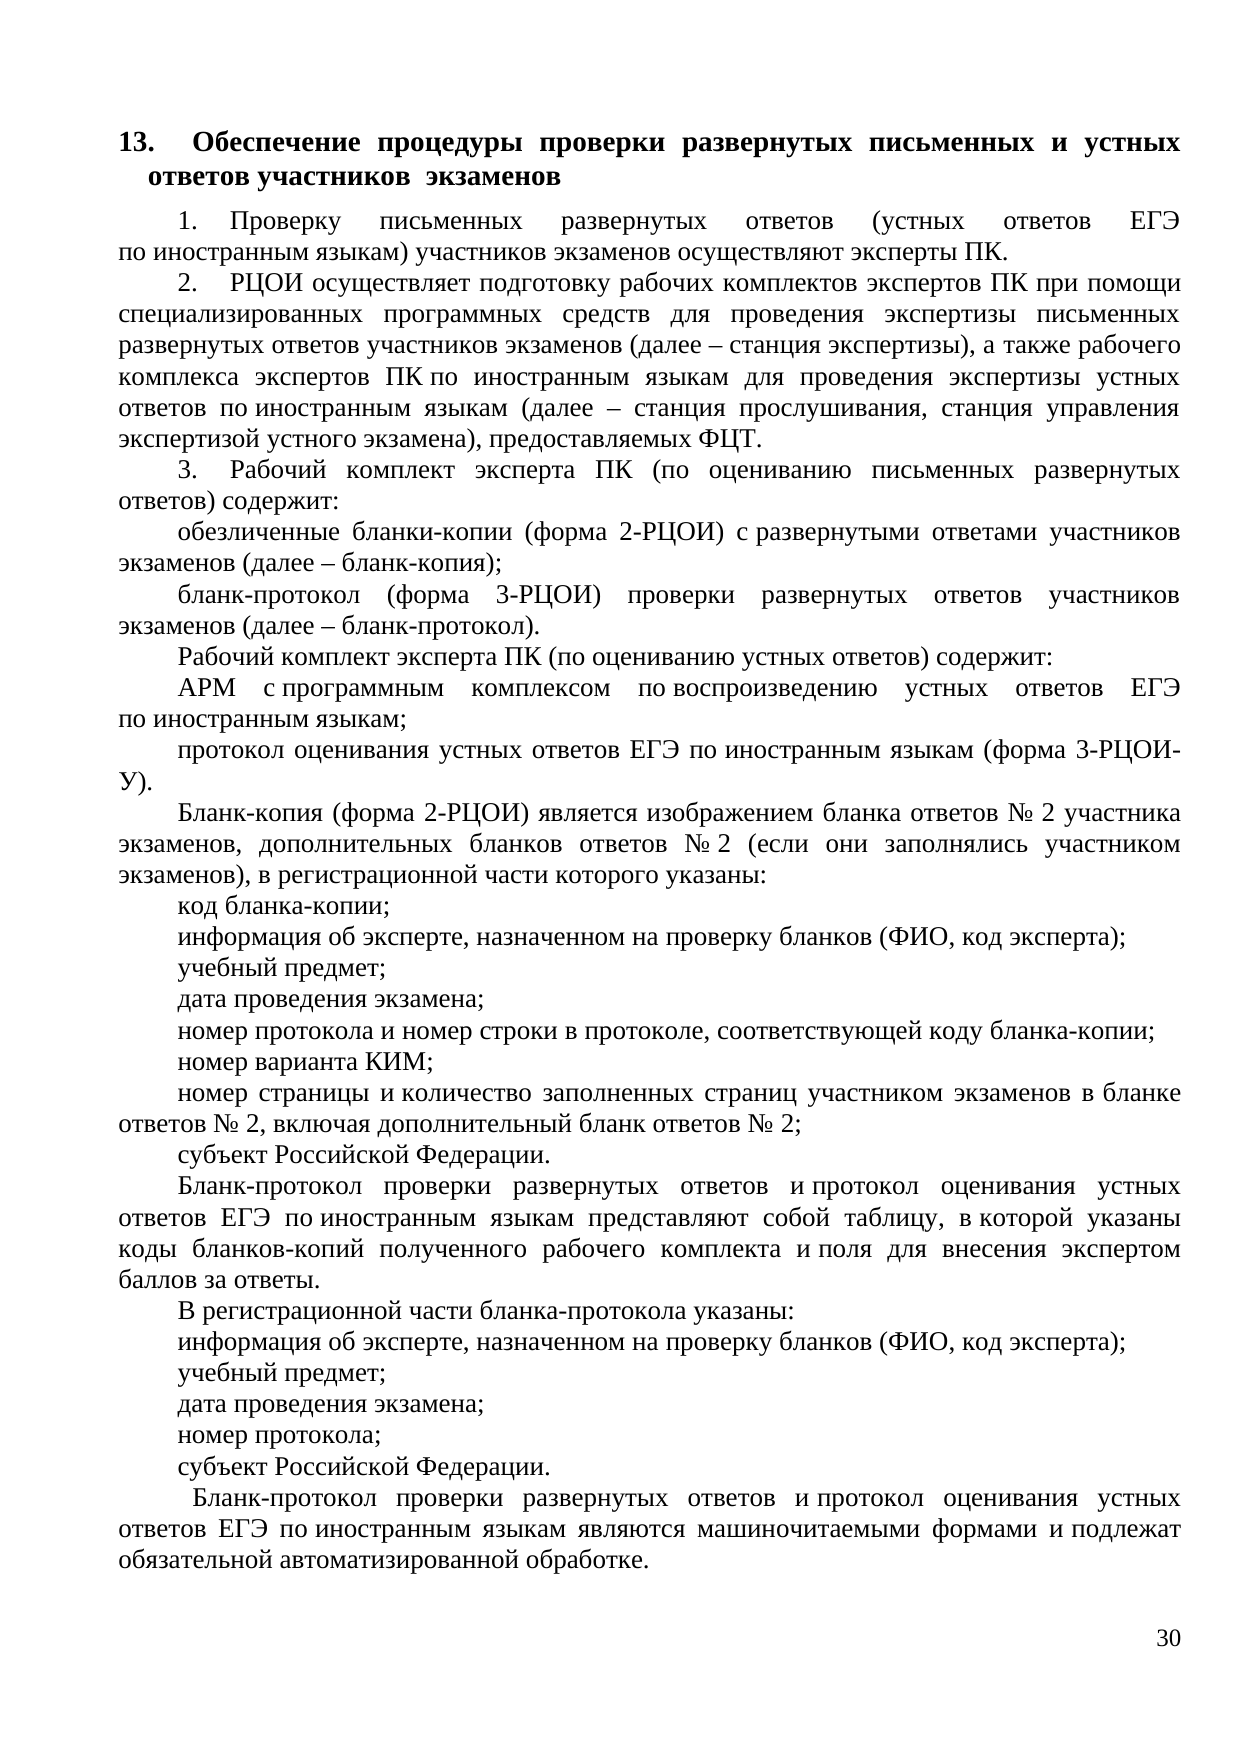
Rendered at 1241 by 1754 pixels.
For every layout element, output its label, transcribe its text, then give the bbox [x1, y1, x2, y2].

list РЦОИ осуществляет подготовку рабочих комплектов экспертов ПК при помощи специализированных программных средств для проведения экспертизы письменных развернутых ответов участников экзаменов (далее – станция экспертизы), а также рабочего комплекса экспертов ПК по иностранным языкам для проведения экспертизы устных ответов по иностранным языкам (далее – станция прослушивания, станция управления экспертизой устного экзамена), предоставляемых ФЦТ. [118, 266, 1181, 453]
text дата проведения экзамена; [118, 983, 1181, 1014]
text субъект Российской Федерации. [118, 1450, 1181, 1481]
text Бланк-протокол проверки развернутых ответов и протокол оценивания устных ответов ЕГЭ по иностранным языкам представляют собой таблицу, в которой указаны коды бланков-копий полученного рабочего комплекта и поля для внесения экспертом баллов за ответы. [118, 1169, 1181, 1294]
text бланк-протокол (форма 3-РЦОИ) проверки развернутых ответов участников экзаменов (далее – бланк-протокол). [118, 578, 1181, 640]
text В регистрационной части бланка-протокола указаны: [118, 1294, 1181, 1325]
text обезличенные бланки-копии (форма 2-РЦОИ) с развернутыми ответами участников экзаменов (далее – бланк-копия); [118, 515, 1181, 578]
text субъект Российской Федерации. [118, 1138, 1181, 1169]
text протокол оценивания устных ответов ЕГЭ по иностранным языкам (форма 3-РЦОИ-У). [118, 733, 1181, 796]
text номер протокола; [118, 1419, 1181, 1450]
list Проверку письменных развернутых ответов (устных ответов ЕГЭ по иностранным языкам) участников экзаменов осуществляют эксперты ПК. [118, 204, 1181, 266]
text Бланк-копия (форма 2-РЦОИ) является изображением бланка ответов № 2 участника экзаменов, дополнительных бланков ответов № 2 (если они заполнялись участником экзаменов), в регистрационной части которого указаны: [118, 796, 1181, 889]
text АРМ с программным комплексом по воспроизведению устных ответов ЕГЭ по иностранным языкам; [118, 671, 1181, 733]
text информация об эксперте, назначенном на проверку бланков (ФИО, код эксперта); [118, 1325, 1181, 1356]
text номер варианта КИМ; [118, 1045, 1181, 1076]
text Рабочий комплект эксперта ПК (по оцениванию устных ответов) содержит: [118, 640, 1181, 671]
text номер протокола и номер строки в протоколе, соответствующей коду бланка-копии; [118, 1014, 1181, 1045]
text код бланка-копии; [118, 889, 1181, 920]
text дата проведения экзамена; [118, 1387, 1181, 1419]
text Бланк-протокол проверки развернутых ответов и протокол оценивания устных ответов ЕГЭ по иностранным языкам являются машиночитаемыми формами и подлежат обязательной автоматизированной обработке. [118, 1481, 1181, 1574]
text номер страницы и количество заполненных страниц участником экзаменов в бланке ответов № 2, включая дополнительный бланк ответов № 2; [118, 1076, 1181, 1138]
text информация об эксперте, назначенном на проверку бланков (ФИО, код эксперта); [118, 920, 1181, 951]
list Рабочий комплект эксперта ПК (по оцениванию письменных развернутых ответов) содержит: [118, 453, 1181, 515]
subtitle Обеспечение процедуры проверки развернутых письменных и устных ответов участников экзаменов [118, 124, 1181, 191]
text учебный предмет; [118, 951, 1181, 983]
text учебный предмет; [118, 1356, 1181, 1387]
